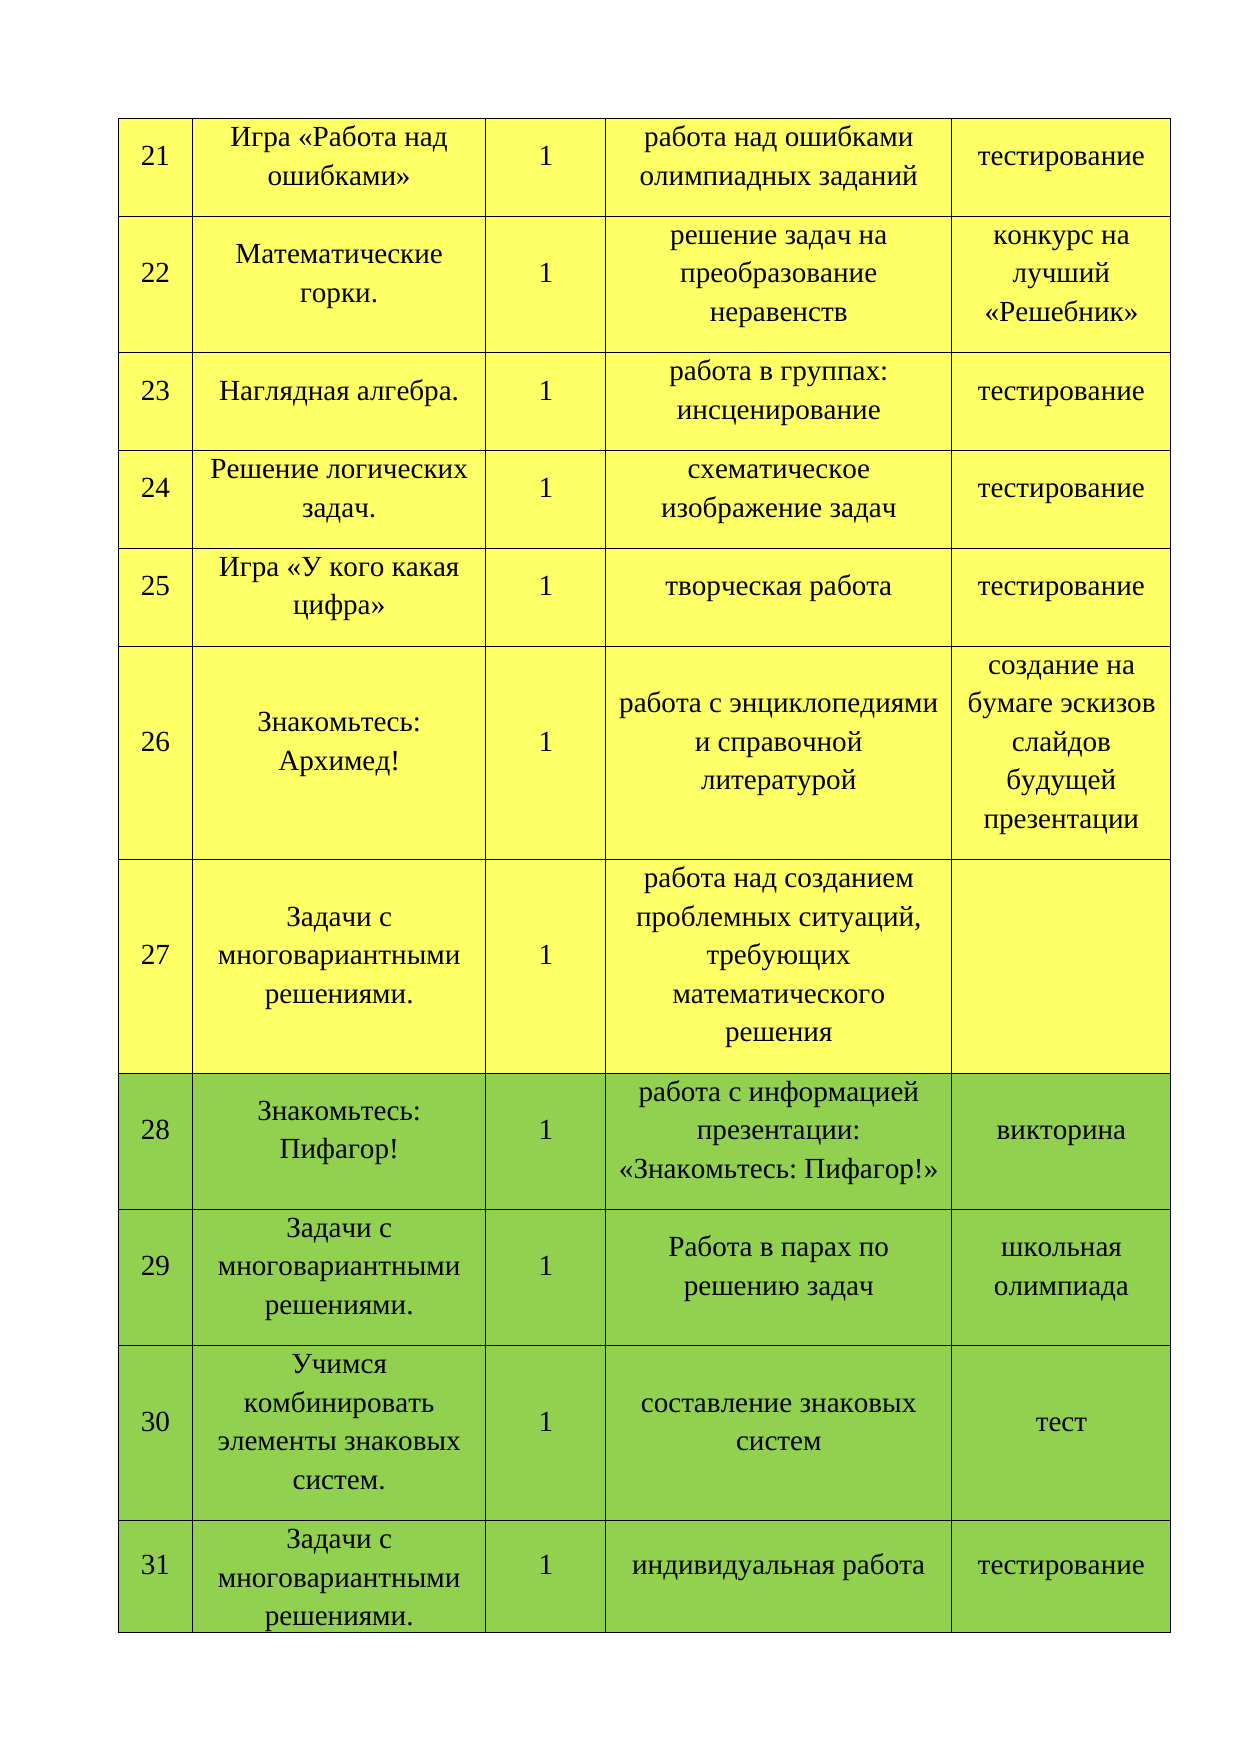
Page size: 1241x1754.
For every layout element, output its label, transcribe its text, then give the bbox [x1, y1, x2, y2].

table_cell 1 [486, 119, 605, 216]
table_cell Математические горки. [193, 217, 485, 352]
table_cell 22 [119, 217, 192, 352]
table_cell 23 [119, 353, 192, 450]
table_cell Задачи с многовариантными решениями. [193, 1210, 485, 1345]
table_cell схематическое изображение задач [606, 451, 951, 548]
table_cell тестирование [952, 1521, 1170, 1632]
table_cell 1 [486, 1210, 605, 1345]
table_cell работа над созданием проблемных ситуаций, требующих математического решения [606, 860, 951, 1073]
table_cell работа с информацией презентации: «Знакомьтесь: Пифагор!» [606, 1074, 951, 1209]
table_cell работа с энциклопедиями и справочной литературой [606, 647, 951, 859]
table_cell 24 [119, 451, 192, 548]
table_cell тестирование [952, 119, 1170, 216]
table_cell Игра «У кого какая цифра» [193, 549, 485, 646]
table_cell тест [952, 1346, 1170, 1520]
table_cell работа над ошибками олимпиадных заданий [606, 119, 951, 216]
table_cell Задачи с многовариантными решениями. [193, 860, 485, 1073]
table_cell 30 [119, 1346, 192, 1520]
table_cell 29 [119, 1210, 192, 1345]
table_cell викторина [952, 1074, 1170, 1209]
table_cell 1 [486, 353, 605, 450]
table_cell Учимся комбинировать элементы знаковых систем. [193, 1346, 485, 1520]
table_cell индивидуальная работа [606, 1521, 951, 1632]
table_cell Наглядная алгебра. [193, 353, 485, 450]
table_cell Игра «Работа над ошибками» [193, 119, 485, 216]
table_cell тестирование [952, 549, 1170, 646]
table_cell 27 [119, 860, 192, 1073]
table_cell Задачи с многовариантными решениями. [193, 1521, 485, 1632]
table_cell Знакомьтесь: Пифагор! [193, 1074, 485, 1209]
table_cell Работа в парах по решению задач [606, 1210, 951, 1345]
table_cell 26 [119, 647, 192, 859]
table_cell школьная олимпиада [952, 1210, 1170, 1345]
table_cell Решение логических задач. [193, 451, 485, 548]
table_cell 31 [119, 1521, 192, 1632]
table_cell тестирование [952, 451, 1170, 548]
table_cell 21 [119, 119, 192, 216]
table_cell 1 [486, 1521, 605, 1632]
table_cell 1 [486, 217, 605, 352]
table_cell конкурс на лучший «Решебник» [952, 217, 1170, 352]
table_cell 1 [486, 1346, 605, 1520]
table_cell решение задач на преобразование неравенств [606, 217, 951, 352]
table_cell составление знаковых систем [606, 1346, 951, 1520]
table_cell 28 [119, 1074, 192, 1209]
table_cell Знакомьтесь: Архимед! [193, 647, 485, 859]
table_cell создание на бумаге эскизов слайдов будущей презентации [952, 647, 1170, 859]
table_cell 1 [486, 1074, 605, 1209]
table_cell 1 [486, 549, 605, 646]
table_cell работа в группах: инсценирование [606, 353, 951, 450]
table_cell тестирование [952, 353, 1170, 450]
table_cell [952, 860, 1170, 1073]
table_cell творческая работа [606, 549, 951, 646]
table_cell 1 [486, 451, 605, 548]
table_cell 25 [119, 549, 192, 646]
table_cell 1 [486, 860, 605, 1073]
